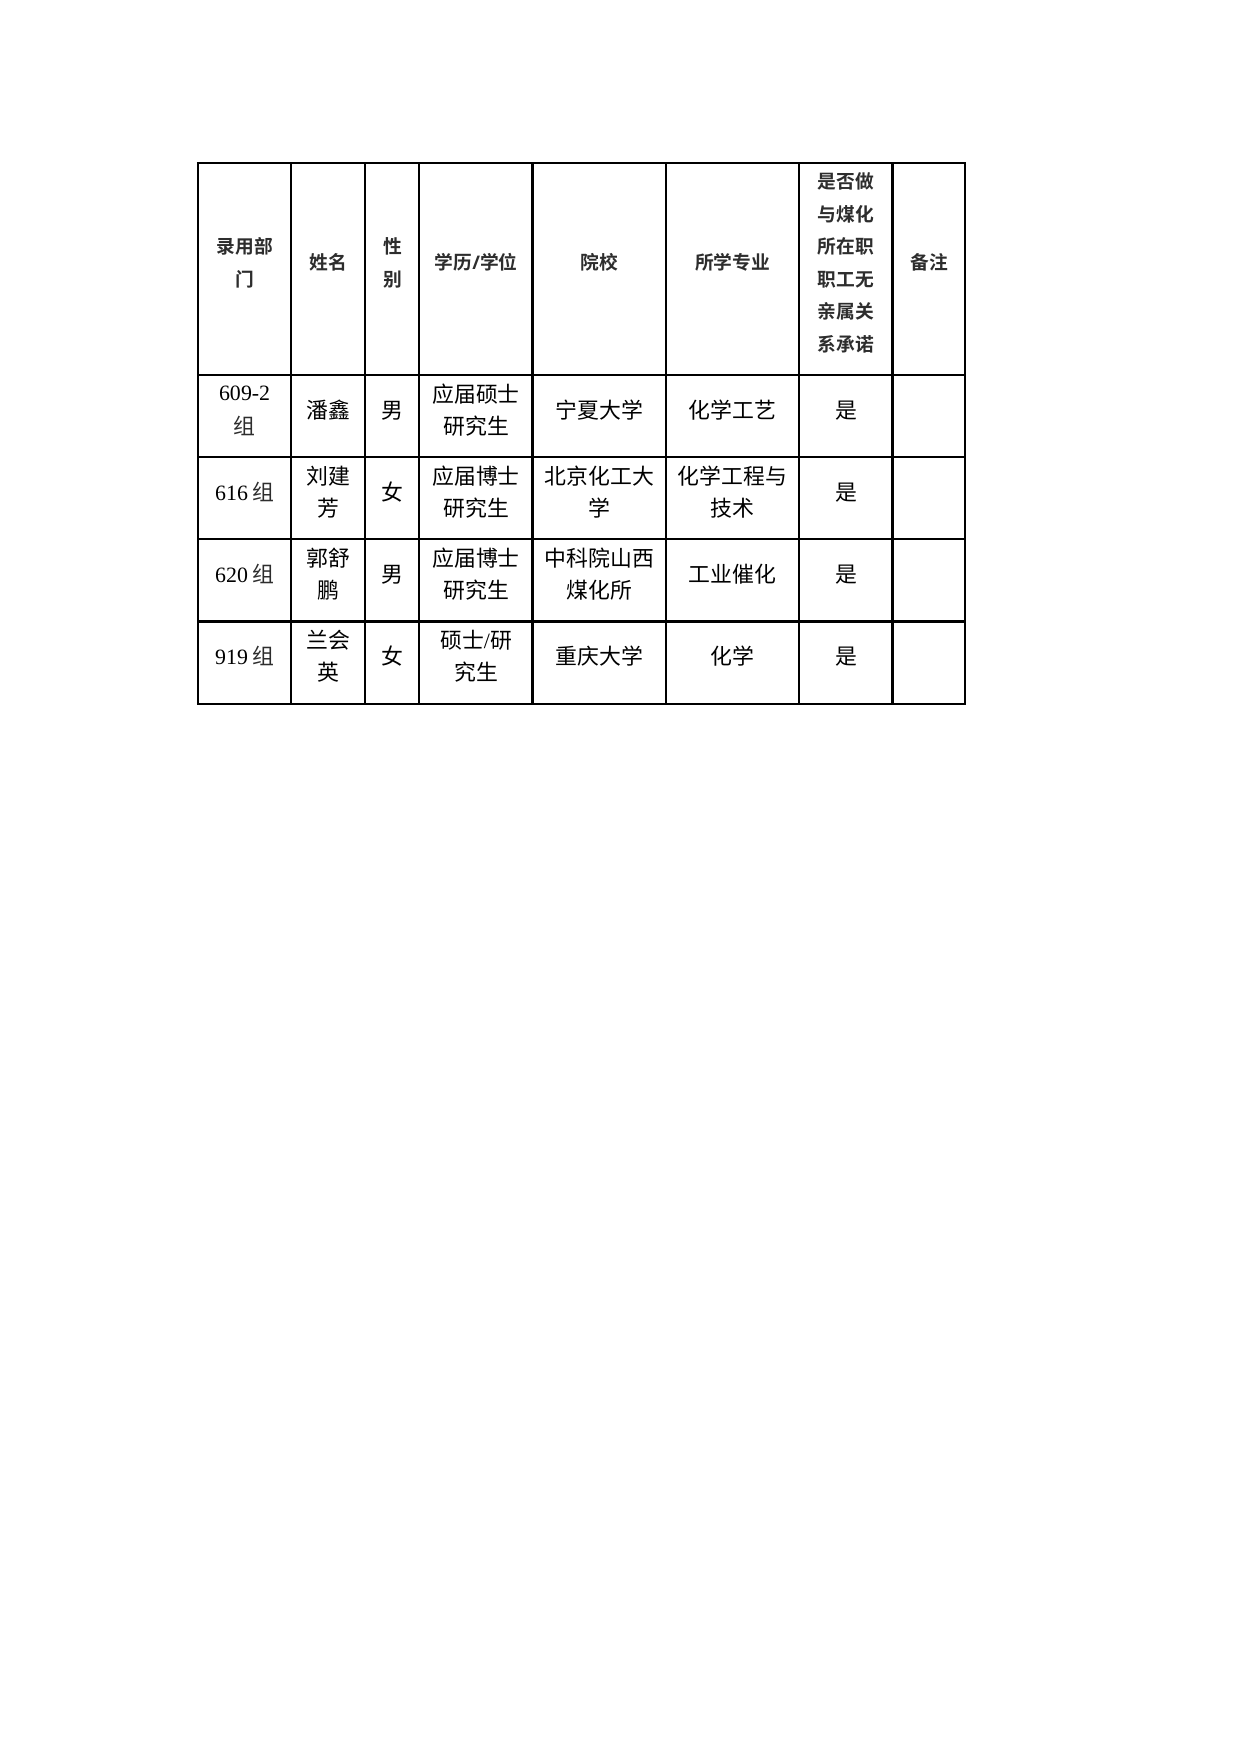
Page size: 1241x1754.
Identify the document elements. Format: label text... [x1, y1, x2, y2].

table_header 所学专业 [667, 164, 798, 374]
table_cell 重庆大学 [534, 623, 665, 702]
table_cell 硕士/研究生 [420, 623, 531, 702]
table_header 姓名 [292, 164, 364, 374]
table_cell [894, 540, 964, 620]
table_cell 化学工程与技术 [667, 458, 798, 538]
table_cell 工业催化 [667, 540, 798, 620]
table_cell 中科院山西煤化所 [534, 540, 665, 620]
table_cell 应届硕士研究生 [420, 376, 531, 456]
table_cell 女 [366, 623, 418, 702]
table_cell 应届博士研究生 [420, 540, 531, 620]
table_cell 919组 [199, 623, 290, 702]
table_cell [894, 458, 964, 538]
table_cell 男 [366, 540, 418, 620]
table_cell 609-2组 [199, 376, 290, 456]
table_cell 宁夏大学 [534, 376, 665, 456]
table_cell 是 [800, 540, 891, 620]
table_cell 女 [366, 458, 418, 538]
table_header 备注 [894, 164, 964, 374]
table_cell 潘鑫 [292, 376, 364, 456]
table_cell 郭舒鹏 [292, 540, 364, 620]
table_cell [894, 376, 964, 456]
table_header 性别 [366, 164, 418, 374]
table_header 是否做与煤化所在职职工无亲属关系承诺 [800, 164, 891, 374]
table_header 院校 [534, 164, 665, 374]
table_cell 是 [800, 458, 891, 538]
table_cell 是 [800, 623, 891, 702]
table_cell 刘建芳 [292, 458, 364, 538]
table_cell [894, 623, 964, 702]
table_cell 北京化工大学 [534, 458, 665, 538]
table_header 录用部门 [199, 164, 290, 374]
table_cell 620组 [199, 540, 290, 620]
table_cell 616组 [199, 458, 290, 538]
table_cell 兰会英 [292, 623, 364, 702]
table_cell 是 [800, 376, 891, 456]
table_cell 应届博士研究生 [420, 458, 531, 538]
table_cell 化学 [667, 623, 798, 702]
table_header 学历/学位 [420, 164, 531, 374]
table_cell 化学工艺 [667, 376, 798, 456]
table_cell 男 [366, 376, 418, 456]
